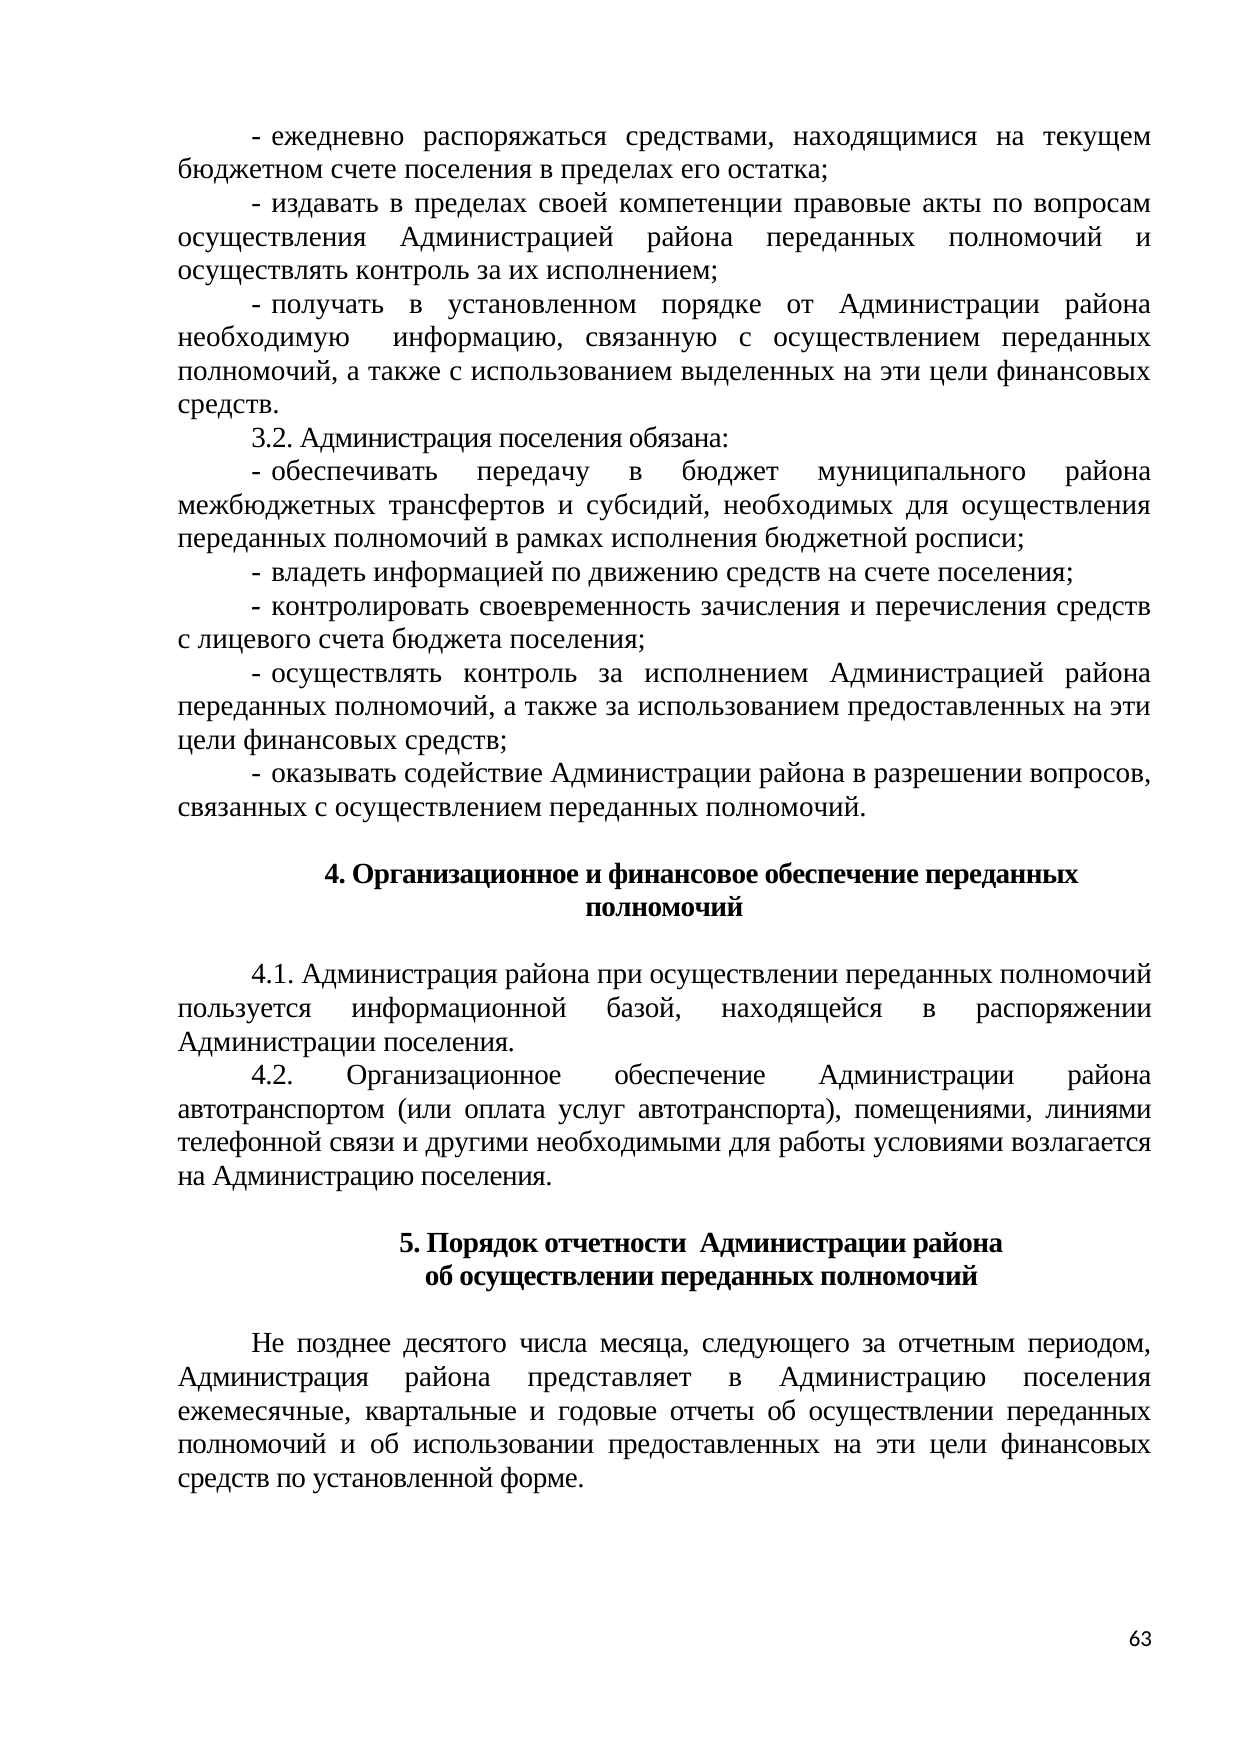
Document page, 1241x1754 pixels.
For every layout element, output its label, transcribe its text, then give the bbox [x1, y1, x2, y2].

text 4.2. Организационное обеспечение Администрации района автотранспортом (или оплата услуг автотранспорта), помещениями, линиями телефонной связи и другими необходимыми для работы условиями возлагается на Администрацию поселения. [177, 1057, 1152, 1191]
list обеспечивать передачу в бюджет муниципального района межбюджетных трансфертов и субсидий, необходимых для осуществления переданных полномочий в рамках исполнения бюджетной росписи; [177, 453, 1152, 554]
list получать в установленном порядке от Администрации района необходимую информацию, связанную с осуществлением переданных полномочий, а также с использованием выделенных на эти цели финансовых средств. [177, 286, 1152, 420]
list издавать в пределах своей компетенции правовые акты по вопросам осуществления Администрацией района переданных полномочий и осуществлять контроль за их исполнением; [177, 185, 1152, 286]
text об осуществлении переданных полномочий [177, 1258, 1152, 1292]
list ежедневно распоряжаться средствами, находящимися на текущем бюджетном счете поселения в пределах его остатка; [177, 118, 1152, 185]
list оказывать содействие Администрации района в разрешении вопросов, связанных с осуществлением переданных полномочий. [177, 755, 1152, 822]
list контролировать своевременность зачисления и перечисления средств с лицевого счета бюджета поселения; [177, 588, 1152, 655]
list осуществлять контроль за исполнением Администрацией района переданных полномочий, а также за использованием предоставленных на эти цели финансовых средств; [177, 655, 1152, 755]
text 5. Порядок отчетности Администрации района [177, 1225, 1152, 1258]
text 3.2. Администрация поселения обязана: [177, 420, 1152, 453]
text 4.1. Администрация района при осуществлении переданных полномочий пользуется информационной базой, находящейся в распоряжении Администрации поселения. [177, 957, 1152, 1057]
text 4. Организационное и финансовое обеспечение переданных полномочий [177, 856, 1152, 923]
list владеть информацией по движению средств на счете поселения; [177, 554, 1152, 588]
text Не позднее десятого числа месяца, следующего за отчетным периодом, Администрация района представляет в Администрацию поселения ежемесячные, квартальные и годовые отчеты об осуществлении переданных полномочий и об использовании предоставленных на эти цели финансовых средств по установленной форме. [177, 1326, 1152, 1493]
